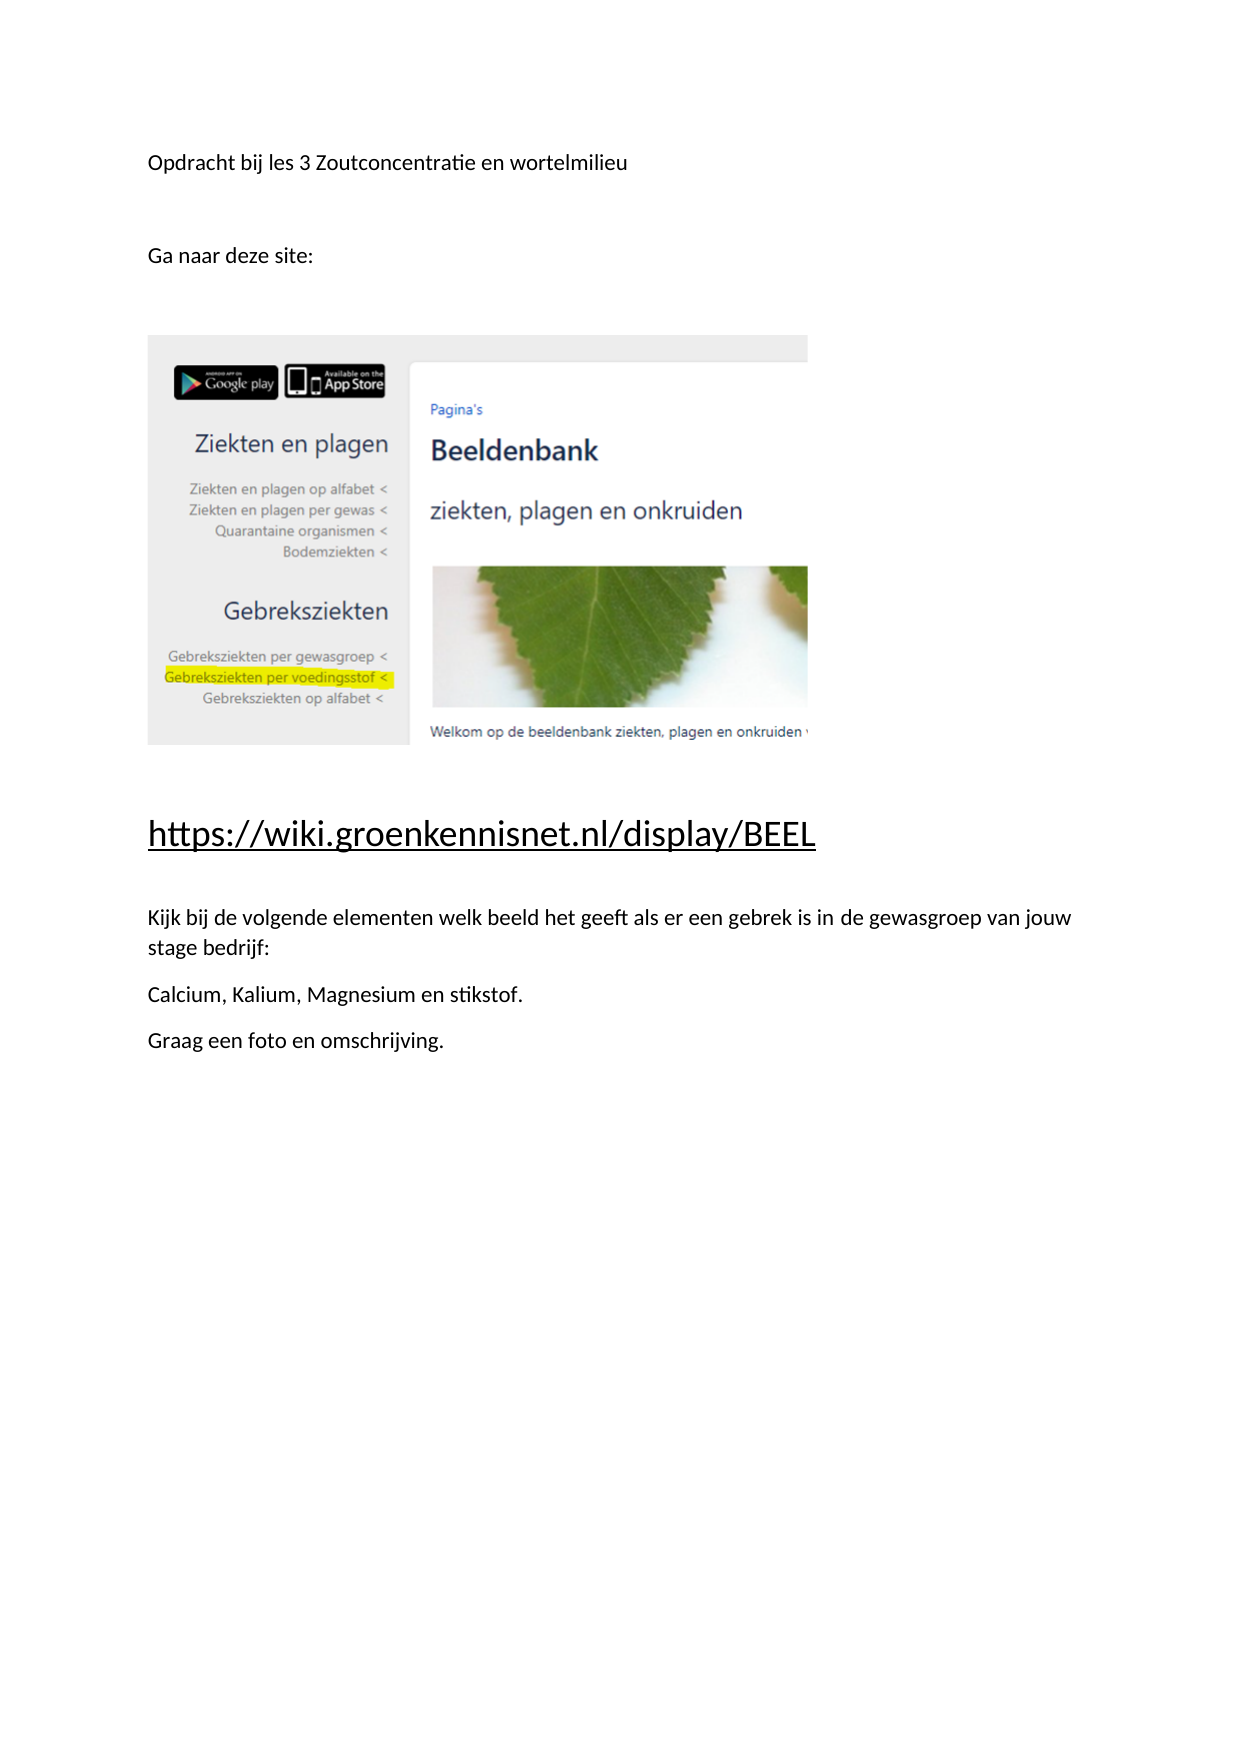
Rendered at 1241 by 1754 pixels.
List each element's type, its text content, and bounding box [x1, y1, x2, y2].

text https://wiki.groenkennisnet.nl/display/BEEL [148, 810, 1093, 856]
text Opdracht bij les 3 Zoutconcentratie en wortelmilieu [148, 148, 1093, 176]
picture [147, 335, 808, 745]
text Calcium, Kalium, Magnesium en stikstof. [148, 980, 1093, 1008]
text Kijk bij de volgende elementen welk beeld het geeft als er een gebrek is in de gewasgroep van jouw stage bedrijf: [148, 903, 1093, 961]
text Graag een foto en omschrijving. [148, 1027, 1093, 1054]
text Ga naar deze site: [148, 241, 1093, 269]
